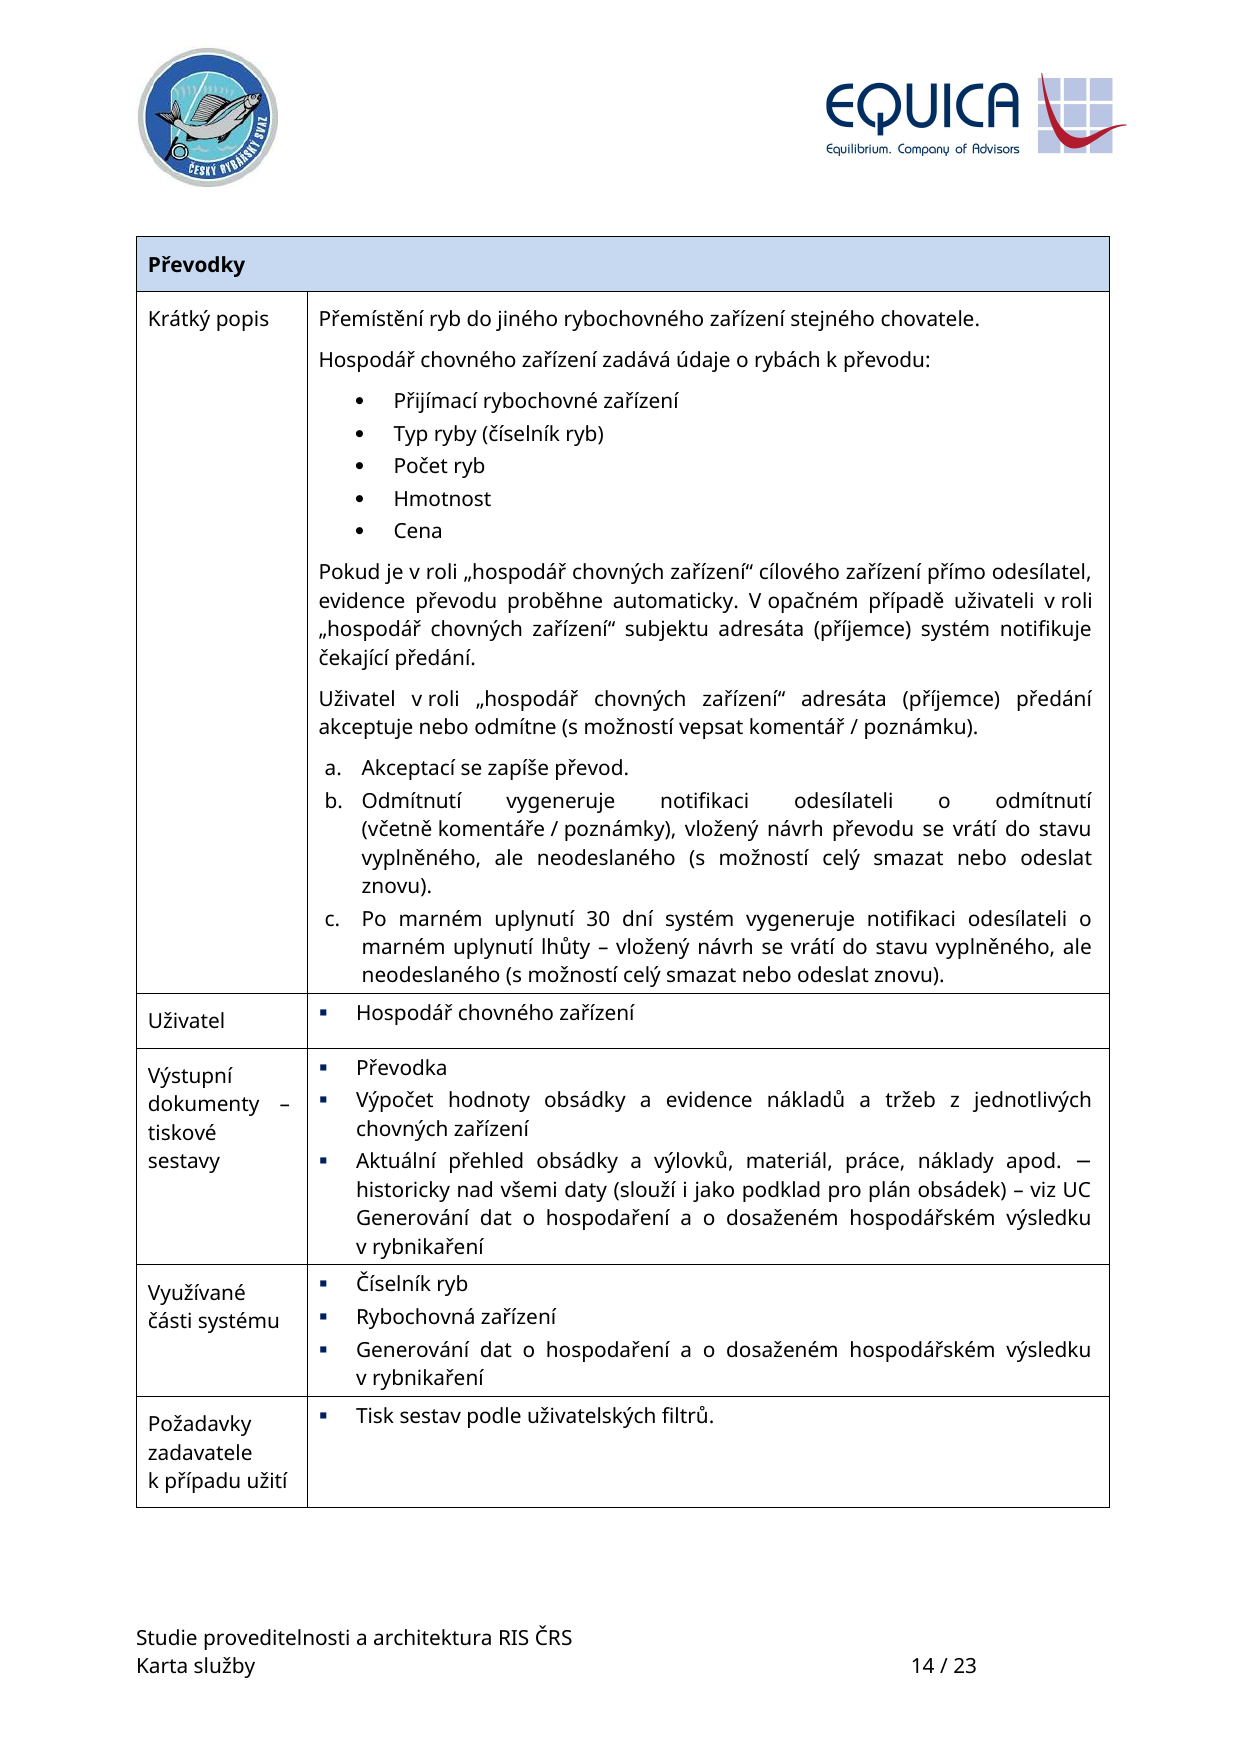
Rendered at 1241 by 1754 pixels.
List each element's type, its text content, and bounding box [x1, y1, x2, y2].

table_cell Využívané části systému [137, 1265, 307, 1396]
table_cell Výstupní dokumenty – tiskové sestavy [137, 1049, 307, 1264]
table_cell Číselník ryb Rybochovná zařízení Generování dat o hospodaření a o dosaženém hospodářském výsledku v rybnikaření [308, 1265, 1109, 1396]
table_header Převodky [137, 237, 1109, 291]
table_cell Uživatel [137, 994, 307, 1048]
table_cell Přemístění ryb do jiného rybochovného zařízení stejného chovatele. Hospodář chovného zařízení zadává údaje o rybách k převodu: Přijímací rybochovné zařízení Typ ryby (číselník ryb) Počet ryb Hmotnost Cena Pokud je v roli „hospodář chovných zařízení“ cílového zařízení přímo odesílatel, evidence převodu proběhne automaticky. V opačném případě uživateli v roli „hospodář chovných zařízení“ subjektu adresáta (příjemce) systém notifikuje čekající předání. Uživatel v roli „hospodář chovných zařízení“ adresáta (příjemce) předání akceptuje nebo odmítne (s možností vepsat komentář / poznámku). Akceptací se zapíše převod. Odmítnutí vygeneruje notifikaci odesílateli o odmítnutí (včetně komentáře / poznámky), vložený návrh převodu se vrátí do stavu vyplněného, ale neodeslaného (s možností celý smazat nebo odeslat znovu). Po marném uplynutí 30 dní systém vygeneruje notifikaci odesílateli o marném uplynutí lhůty – vložený návrh se vrátí do stavu vyplněného, ale neodeslaného (s možností celý smazat nebo odeslat znovu). [308, 292, 1109, 993]
table_cell Krátký popis [137, 292, 307, 993]
table_cell Požadavky zadavatele k případu užití [137, 1397, 307, 1507]
table_cell Převodka Výpočet hodnoty obsádky a evidence nákladů a tržeb z jednotlivých chovných zařízení Aktuální přehled obsádky a výlovků, materiál, práce, náklady apod. − historicky nad všemi daty (slouží i jako podklad pro plán obsádek) – viz UC Generování dat o hospodaření a o dosaženém hospodářském výsledku v rybnikaření [308, 1049, 1109, 1264]
table_cell Hospodář chovného zařízení [308, 994, 1109, 1048]
picture [136, 46, 278, 188]
picture [826, 73, 1127, 156]
table_cell Tisk sestav podle uživatelských filtrů. [308, 1397, 1109, 1507]
